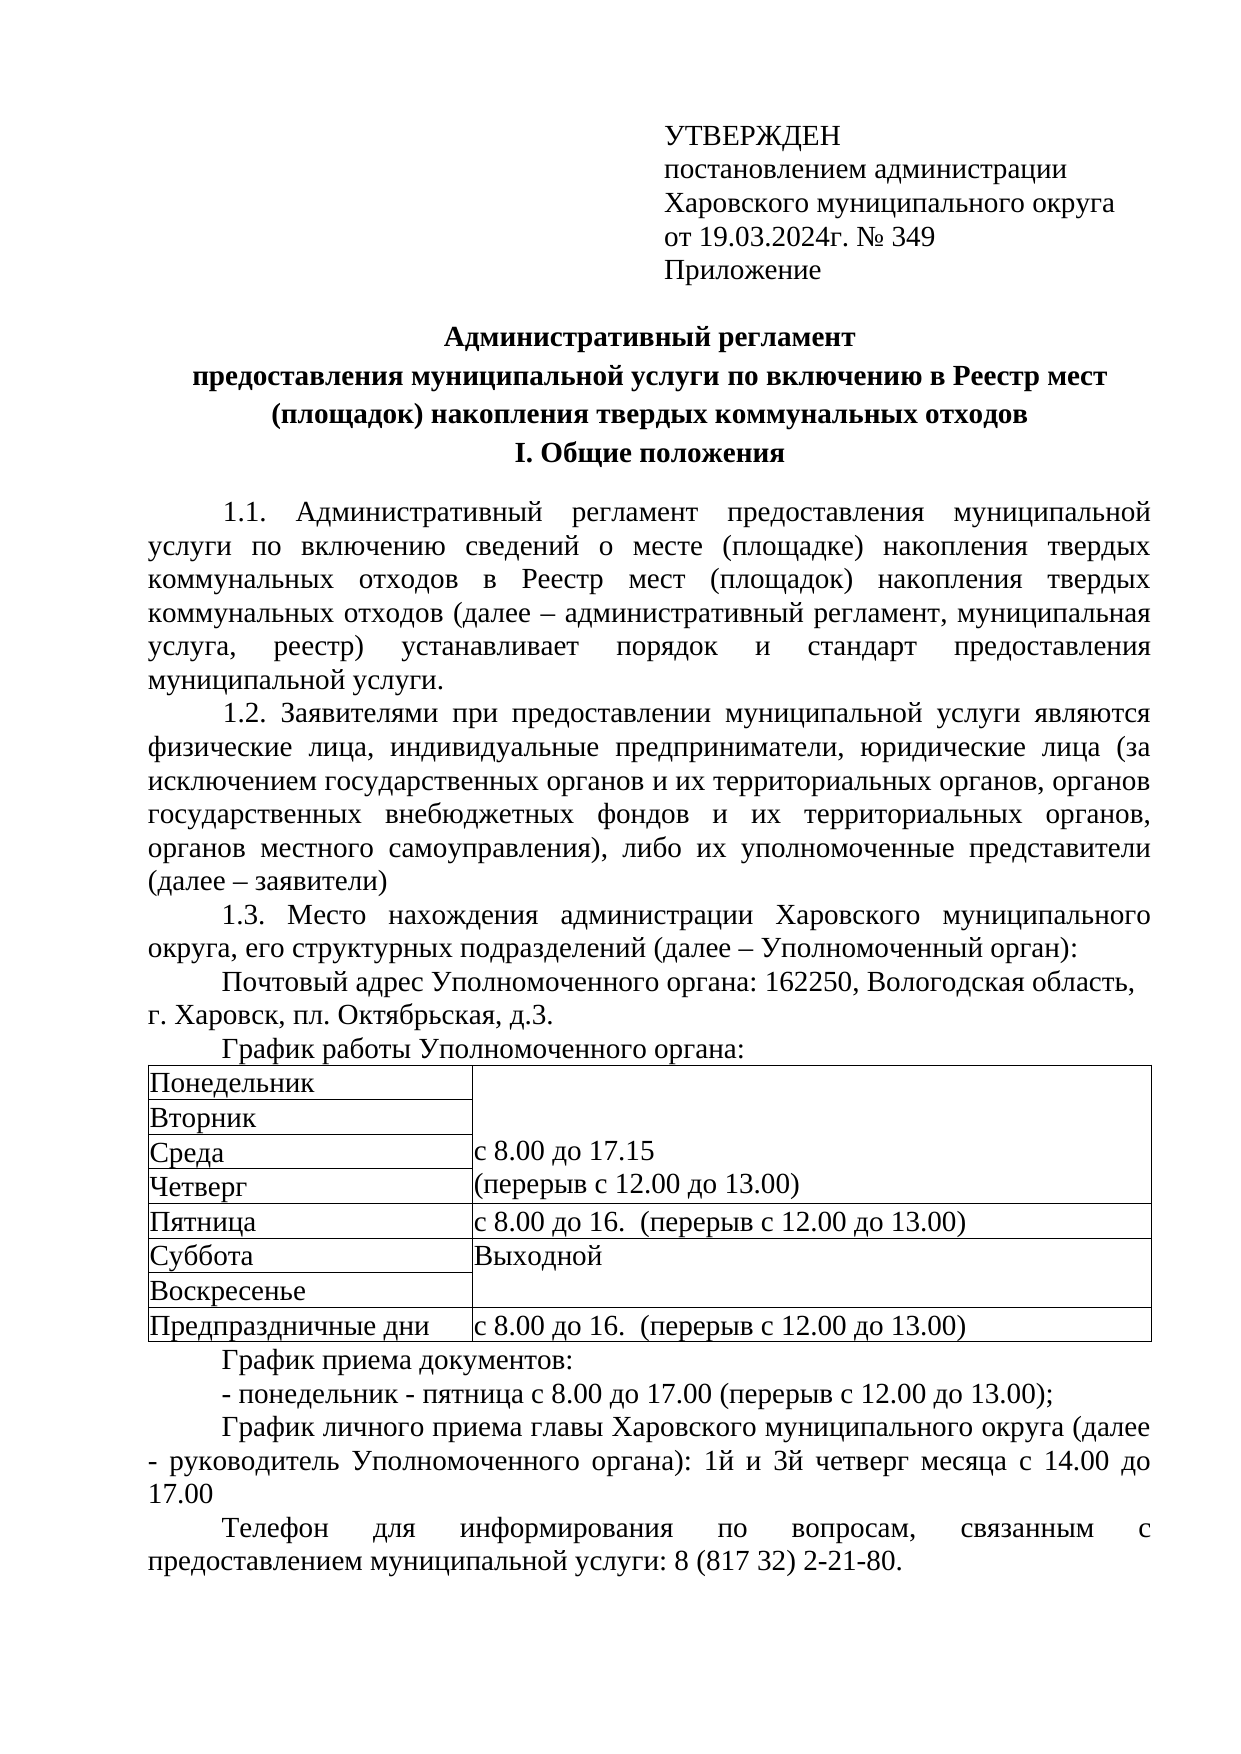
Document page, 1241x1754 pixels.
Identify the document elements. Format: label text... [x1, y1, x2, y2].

text Приложение [590, 252, 1152, 286]
text График личного приема главы Харовского муниципального округа (далее - руководитель Уполномоченного органа): 1й и 3й четверг месяца с 14.00 до 17.00 [148, 1409, 1152, 1510]
table_cell Воскресенье [149, 1273, 472, 1307]
text 1.2. Заявителями при предоставлении муниципальной услуги являются физические лица, индивидуальные предприниматели, юридические лица (за исключением государственных органов и их территориальных органов, органов государственных внебюджетных фондов и их территориальных органов, органов местного самоуправления), либо их уполномоченные представители (далее – заявители) [148, 696, 1152, 897]
text Телефон для информирования по вопросам, связанным с предоставлением муниципальной услуги: 8 (817 32) 2-21-80. [148, 1510, 1152, 1577]
table_cell Вторник [149, 1100, 472, 1134]
table_cell с 8.00 до 16. (перерыв с 12.00 до 13.00) [473, 1204, 1151, 1237]
text 1.1. Административный регламент предоставления муниципальной услуги по включению сведений о месте (площадке) накопления твердых коммунальных отходов в Реестр мест (площадок) накопления твердых коммунальных отходов (далее – административный регламент, муниципальная услуга, реестр) устанавливает порядок и стандарт предоставления муниципальной услуги. [148, 494, 1152, 696]
table_cell Пятница [149, 1204, 472, 1237]
text График работы Уполномоченного органа: [148, 1031, 1152, 1064]
text График приема документов: [148, 1342, 1152, 1376]
text - понедельник - пятница с 8.00 до 17.00 (перерыв с 12.00 до 13.00); [148, 1376, 1152, 1409]
text г. Харовск, пл. Октябрьская, д.3. [148, 997, 1152, 1031]
table_cell Выходной [473, 1239, 1151, 1307]
table_cell Четверг [149, 1169, 472, 1203]
text 1.3. Место нахождения администрации Харовского муниципального округа, его структурных подразделений (далее – Уполномоченный орган): [148, 897, 1152, 964]
text постановлением администрации Харовского муниципального округа [664, 152, 1152, 219]
table_cell Среда [149, 1135, 472, 1168]
table_header с 8.00 до 17.15 (перерыв с 12.00 до 13.00) [473, 1066, 1151, 1203]
table_cell Предпраздничные дни [149, 1308, 472, 1341]
text УТВЕРЖДЕН [590, 118, 1152, 152]
text I. Общие положения [148, 435, 1152, 468]
text предоставления муниципальной услуги по включению в Реестр мест (площадок) накопления твердых коммунальных отходов [148, 358, 1152, 430]
text Административный регламент [148, 319, 1152, 353]
table_header Понедельник [149, 1066, 472, 1099]
text Почтовый адрес Уполномоченного органа: 162250, Вологодская область, [148, 964, 1152, 997]
table_cell с 8.00 до 16. (перерыв с 12.00 до 13.00) [473, 1308, 1151, 1341]
text от 19.03.2024г. № 349 [590, 219, 1152, 252]
table_cell Суббота [149, 1239, 472, 1272]
